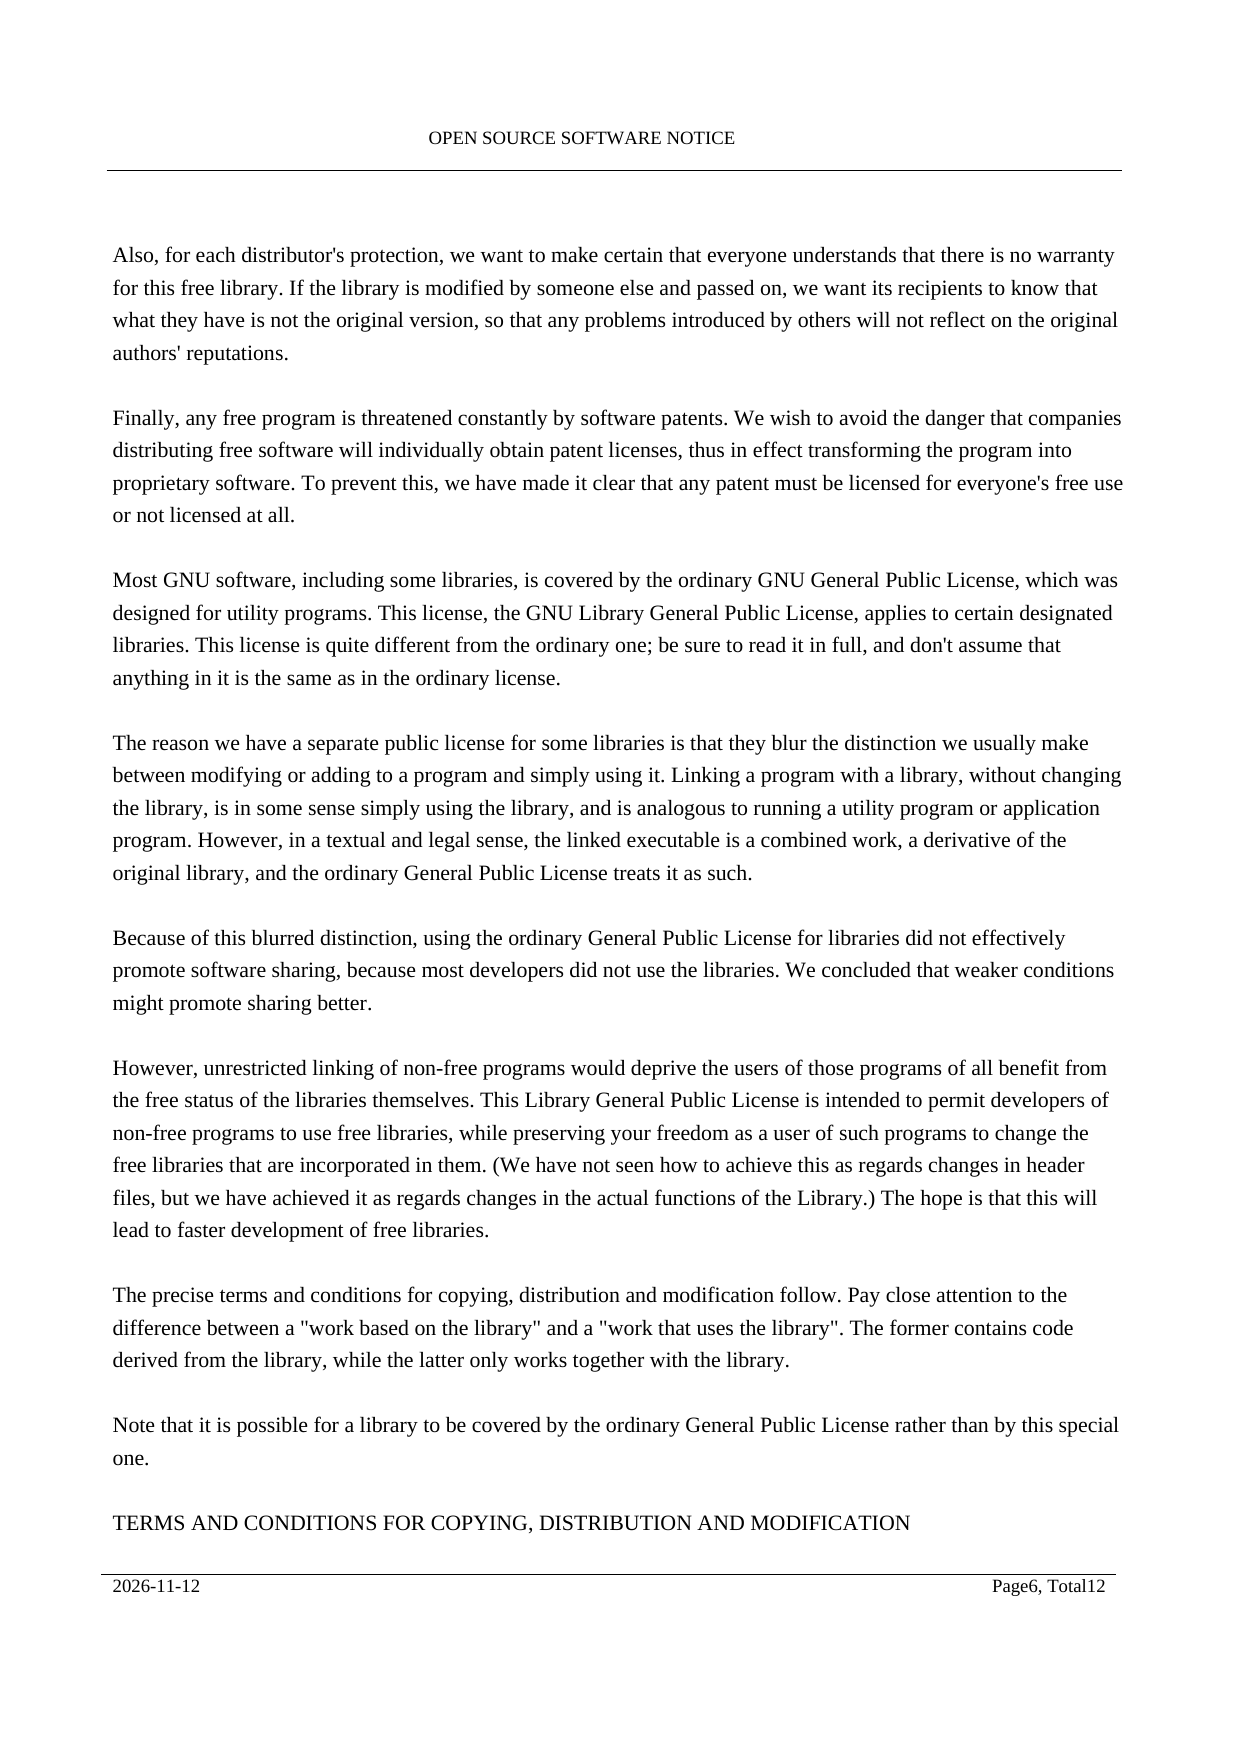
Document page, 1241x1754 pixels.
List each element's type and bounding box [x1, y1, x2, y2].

text [112, 206, 1128, 1539]
